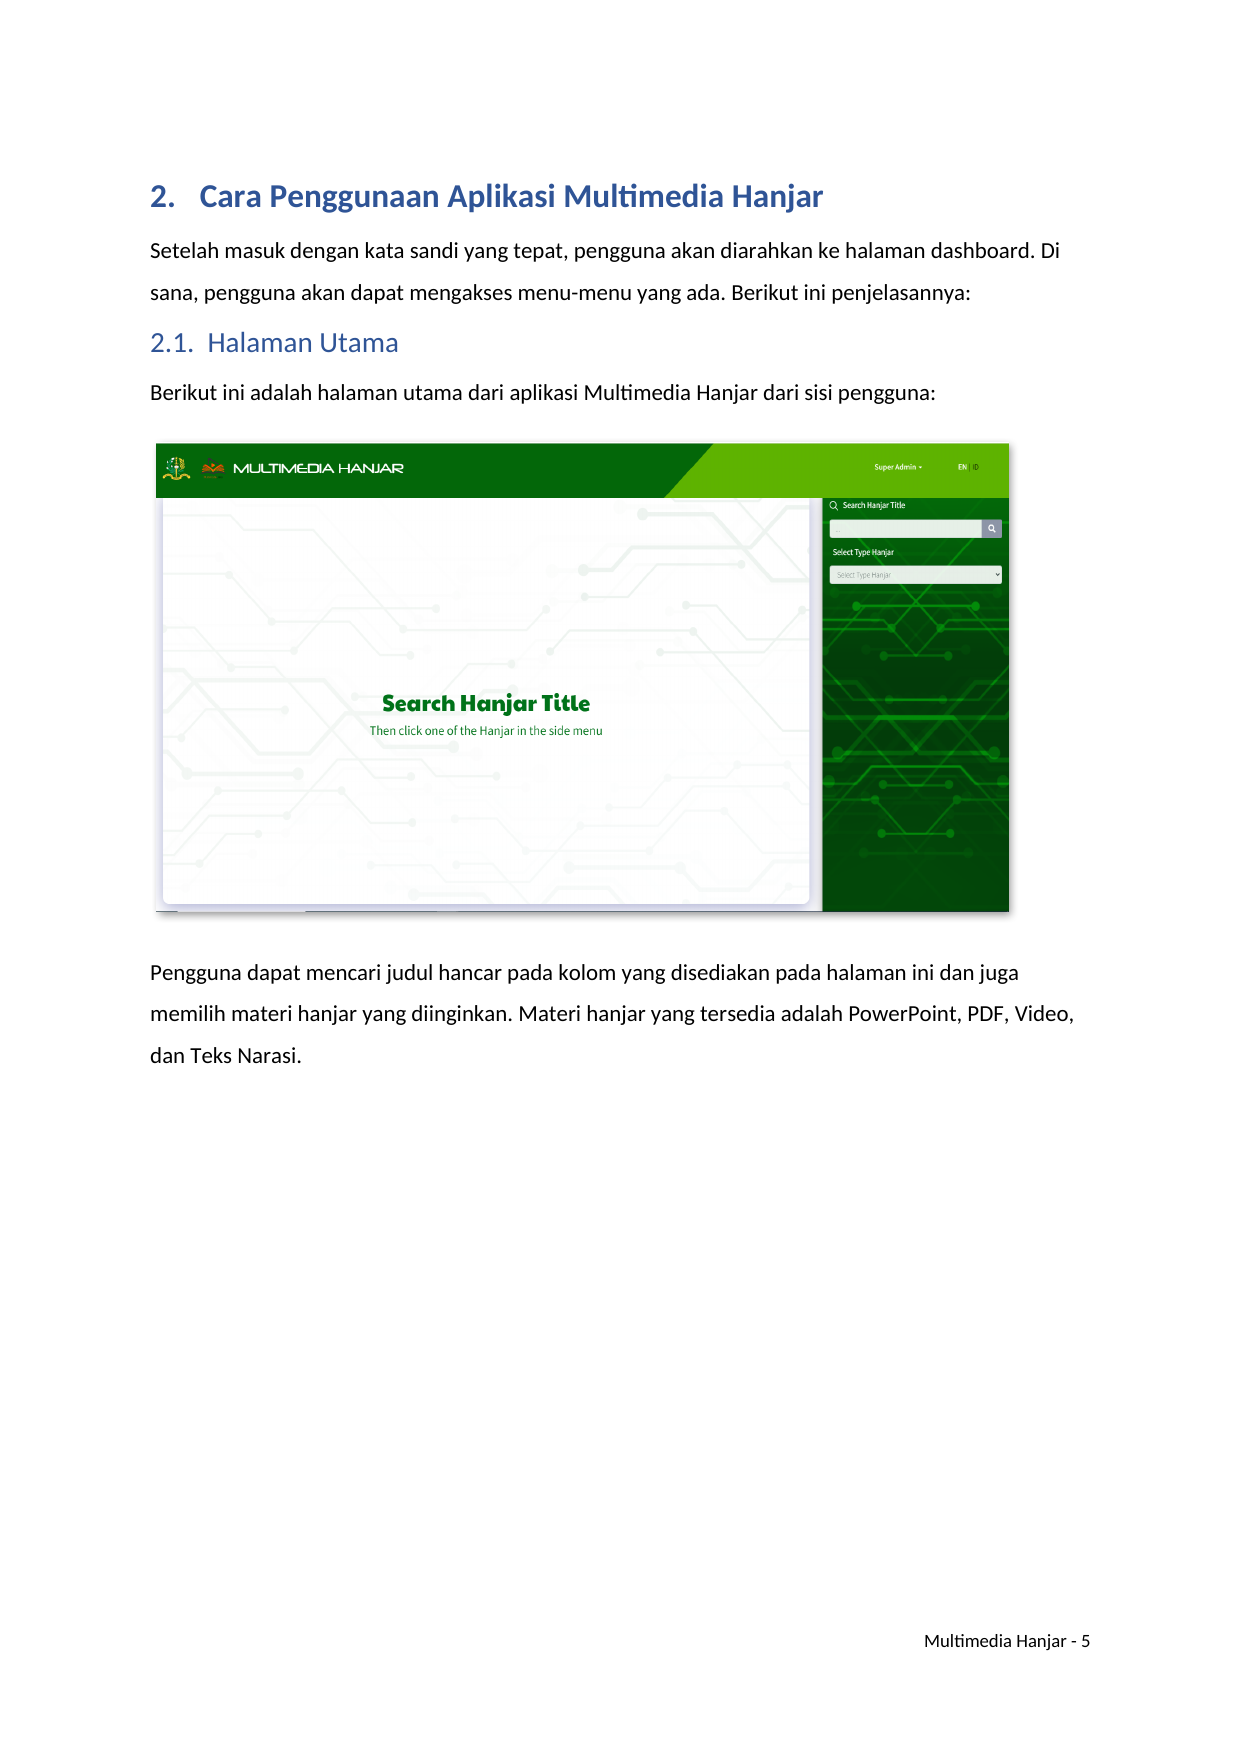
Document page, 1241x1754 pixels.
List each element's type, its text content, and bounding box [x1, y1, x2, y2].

text Setelah masuk dengan kata sandi yang tepat, pengguna akan diarahkan ke halaman dashboard. Di sana, pengguna akan dapat mengakses menu-menu yang ada. Berikut ini penjelasannya: [150, 236, 1090, 306]
picture [156, 442, 1009, 912]
text Berikut ini adalah halaman utama dari aplikasi Multimedia Hanjar dari sisi pengguna: [150, 378, 1090, 406]
text Pengguna dapat mencari judul hancar pada kolom yang disediakan pada halaman ini dan juga memilih materi hanjar yang diinginkan. Materi hanjar yang tersedia adalah PowerPoint, PDF, Video, dan Teks Narasi. [150, 958, 1090, 1069]
subtitle 2.1. Halaman Utama [150, 324, 1090, 360]
subtitle Cara Penggunaan Aplikasi Multimedia Hanjar [150, 175, 1090, 216]
